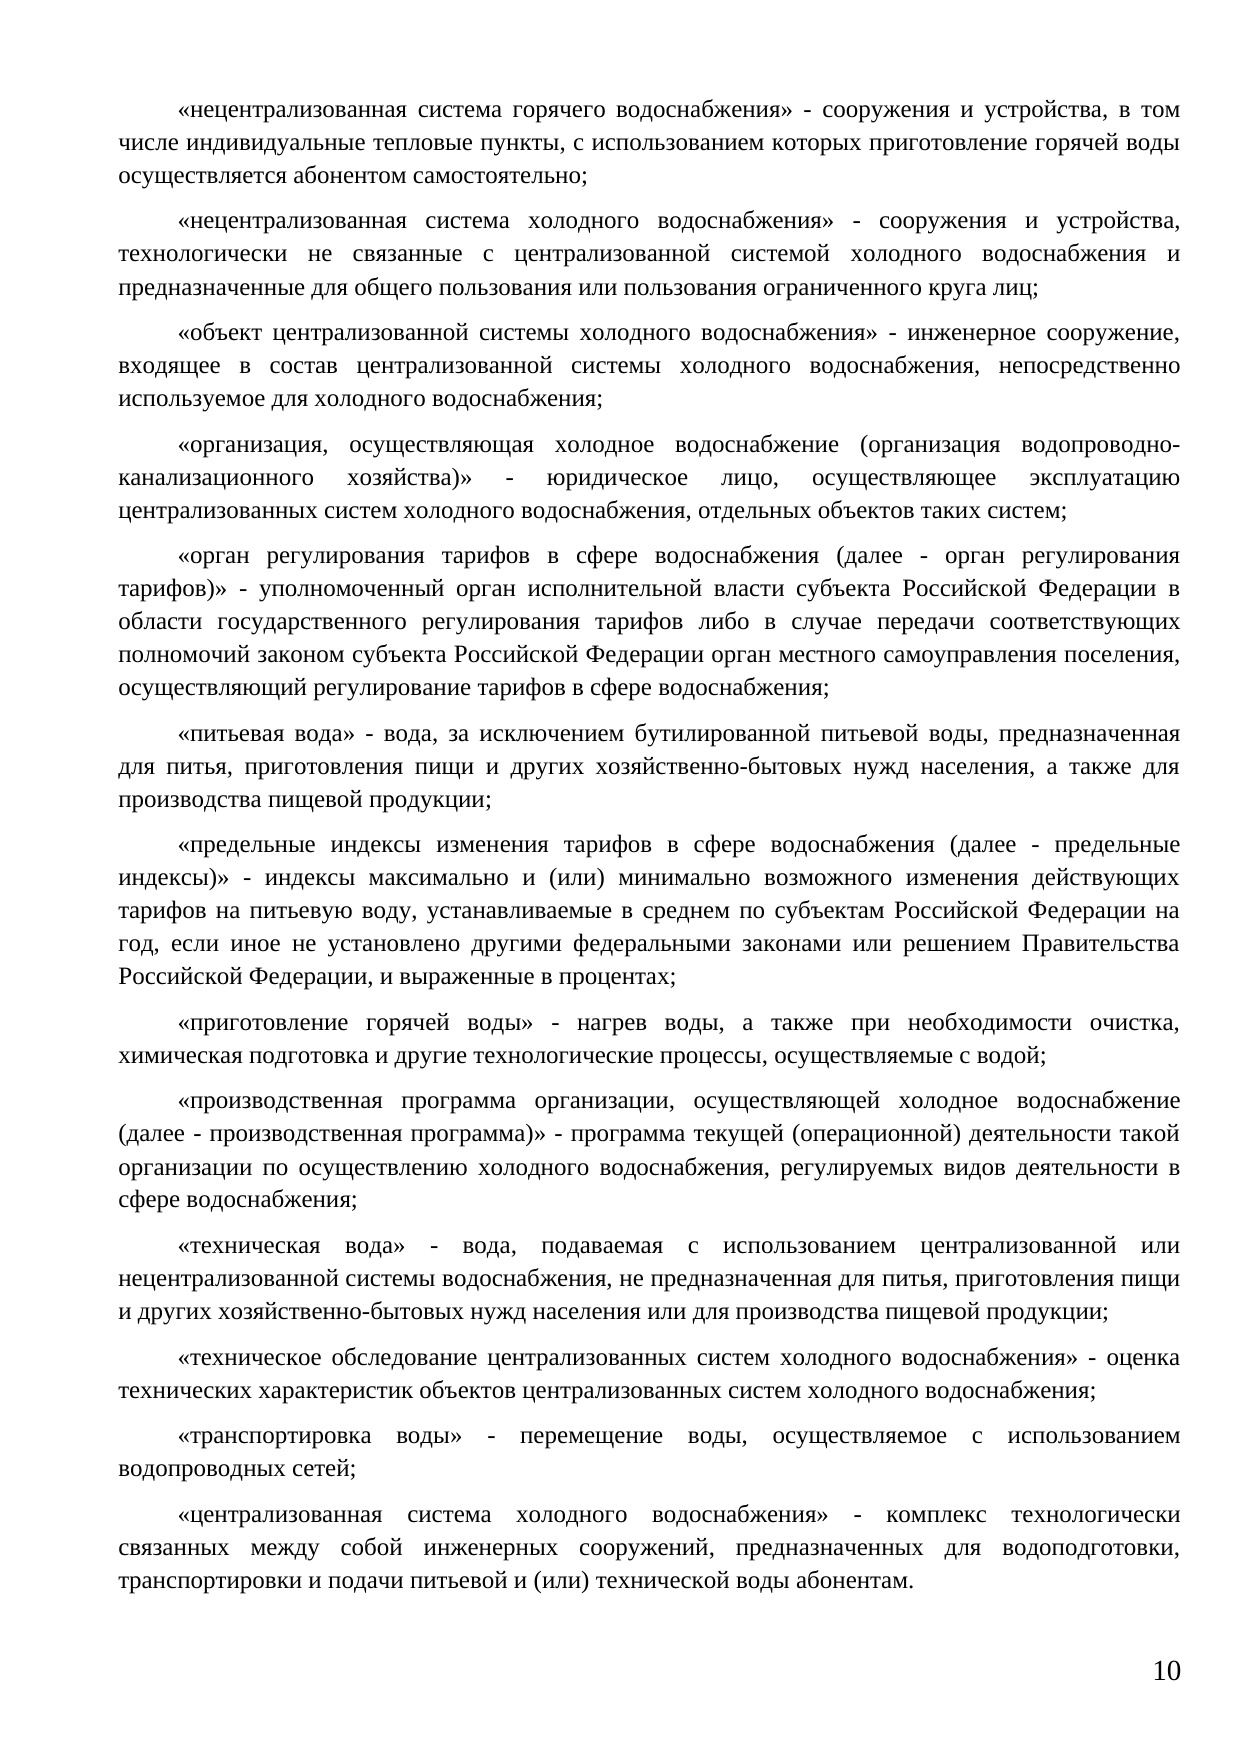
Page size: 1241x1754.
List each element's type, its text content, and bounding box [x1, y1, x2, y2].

text «орган регулирования тарифов в сфере водоснабжения (далее - орган регулирования тарифов)» - уполномоченный орган исполнительной власти субъекта Российской Федерации в области государственного регулирования тарифов либо в случае передачи соответствующих полномочий законом субъекта Российской Федерации орган местного самоуправления поселения, осуществляющий регулирование тарифов в сфере водоснабжения; [118, 540, 1181, 701]
text «приготовление горячей воды» - нагрев воды, а также при необходимости очистка, химическая подготовка и другие технологические процессы, осуществляемые с водой; [118, 1007, 1181, 1069]
text «организация, осуществляющая холодное водоснабжение (организация водопроводно-канализационного хозяйства)» - юридическое лицо, осуществляющее эксплуатацию централизованных систем холодного водоснабжения, отдельных объектов таких систем; [118, 429, 1181, 523]
text «нецентрализованная система холодного водоснабжения» - сооружения и устройства, технологически не связанные с централизованной системой холодного водоснабжения и предназначенные для общего пользования или пользования ограниченного круга лиц; [118, 206, 1181, 300]
text «техническая вода» - вода, подаваемая с использованием централизованной или нецентрализованной системы водоснабжения, не предназначенная для питья, приготовления пищи и других хозяйственно-бытовых нужд населения или для производства пищевой продукции; [118, 1230, 1181, 1325]
text «объект централизованной системы холодного водоснабжения» - инженерное сооружение, входящее в состав централизованной системы холодного водоснабжения, непосредственно используемое для холодного водоснабжения; [118, 317, 1181, 412]
text «питьевая вода» - вода, за исключением бутилированной питьевой воды, предназначенная для питья, приготовления пищи и других хозяйственно-бытовых нужд населения, а также для производства пищевой продукции; [118, 718, 1181, 813]
text «транспортировка воды» - перемещение воды, осуществляемое с использованием водопроводных сетей; [118, 1420, 1181, 1482]
text «производственная программа организации, осуществляющей холодное водоснабжение (далее - производственная программа)» - программа текущей (операционной) деятельности такой организации по осуществлению холодного водоснабжения, регулируемых видов деятельности в сфере водоснабжения; [118, 1086, 1181, 1213]
text «предельные индексы изменения тарифов в сфере водоснабжения (далее - предельные индексы)» - индексы максимально и (или) минимально возможного изменения действующих тарифов на питьевую воду, устанавливаемые в среднем по субъектам Российской Федерации на год, если иное не установлено другими федеральными законами или решением Правительства Российской Федерации, и выраженные в процентах; [118, 829, 1181, 990]
text «централизованная система холодного водоснабжения» - комплекс технологически связанных между собой инженерных сооружений, предназначенных для водоподготовки, транспортировки и подачи питьевой и (или) технической воды абонентам. [118, 1499, 1181, 1593]
text «нецентрализованная система горячего водоснабжения» - сооружения и устройства, в том числе индивидуальные тепловые пункты, с использованием которых приготовление горячей воды осуществляется абонентом самостоятельно; [118, 94, 1181, 189]
text «техническое обследование централизованных систем холодного водоснабжения» - оценка технических характеристик объектов централизованных систем холодного водоснабжения; [118, 1342, 1181, 1403]
